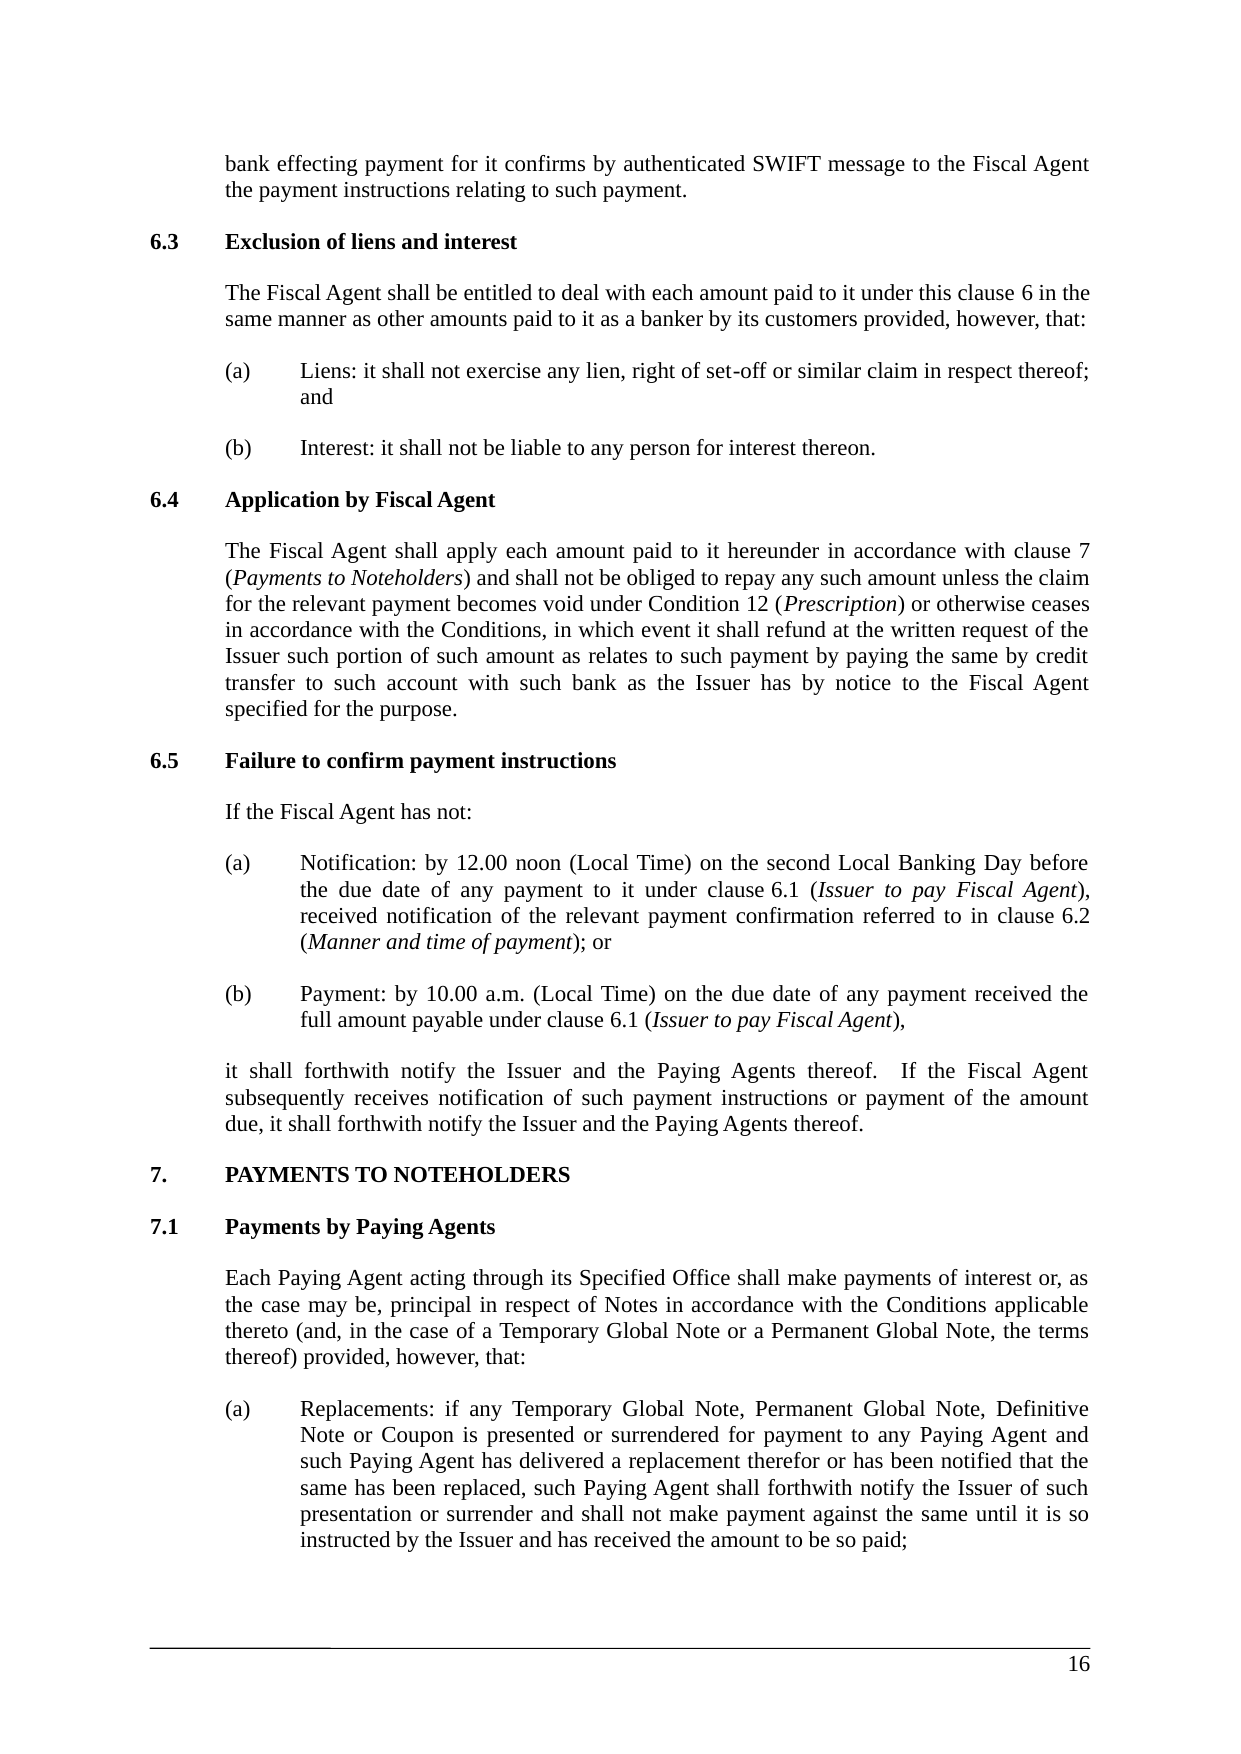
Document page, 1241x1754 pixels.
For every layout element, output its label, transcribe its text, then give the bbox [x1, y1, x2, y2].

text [225, 150, 1090, 203]
subtitle Liens: it shall not exercise any lien, right of set-off or similar claim in respect thereof; and [225, 357, 1090, 409]
subtitle Replacements: if any Temporary Global Note, Permanent Global Note, Definitive Note or Coupon is presented or surrendered for payment to any Paying Agent and such Paying Agent has delivered a replacement therefor or has been notified that the same has been replaced, such Paying Agent shall forthwith notify the Issuer of such presentation or surrender and shall not make payment against the same until it is so instructed by the Issuer and has received the amount to be so paid; [225, 1395, 1090, 1553]
text The Fiscal Agent shall be entitled to deal with each amount paid to it under this clause 6 in the same manner as other amounts paid to it as a banker by its customers provided, however, that: [225, 279, 1090, 332]
subtitle Payments to Noteholders [150, 1162, 1090, 1188]
subtitle Notification: by 12.00 noon (Local Time) on the second Local Banking Day before the due date of any payment to it under clause 6.1 (Issuer to pay Fiscal Agent), received notification of the relevant payment confirmation referred to in clause 6.2 (Manner and time of payment); or [225, 849, 1090, 955]
subtitle Payments by Paying Agents [150, 1213, 1090, 1239]
text The Fiscal Agent shall apply each amount paid to it hereunder in accordance with clause 7 (Payments to Noteholders) and shall not be obliged to repay any such amount unless the claim for the relevant payment becomes void under Condition 12 (Prescription) or otherwise ceases in accordance with the Conditions, in which event it shall refund at the written request of the Issuer such portion of such amount as relates to such payment by paying the same by credit transfer to such account with such bank as the Issuer has by notice to the Fiscal Agent specified for the purpose. [225, 537, 1090, 722]
text If the Fiscal Agent has not: [225, 798, 1090, 824]
text Each Paying Agent acting through its Specified Office shall make payments of interest or, as the case may be, principal in respect of Notes in accordance with the Conditions applicable thereto (and, in the case of a Temporary Global Note or a Permanent Global Note, the terms thereof) provided, however, that: [225, 1264, 1090, 1370]
subtitle Exclusion of liens and interest [150, 228, 1090, 254]
subtitle Interest: it shall not be liable to any person for interest thereon. [225, 434, 1090, 461]
subtitle Payment: by 10.00 a.m. (Local Time) on the due date of any payment received the full amount payable under clause 6.1 (Issuer to pay Fiscal Agent), [225, 980, 1090, 1032]
subtitle Failure to confirm payment instructions [150, 747, 1090, 773]
subtitle Application by Fiscal Agent [150, 486, 1090, 512]
text it shall forthwith notify the Issuer and the Paying Agents thereof. If the Fiscal Agent subsequently receives notification of such payment instructions or payment of the amount due, it shall forthwith notify the Issuer and the Paying Agents thereof. [225, 1057, 1090, 1137]
